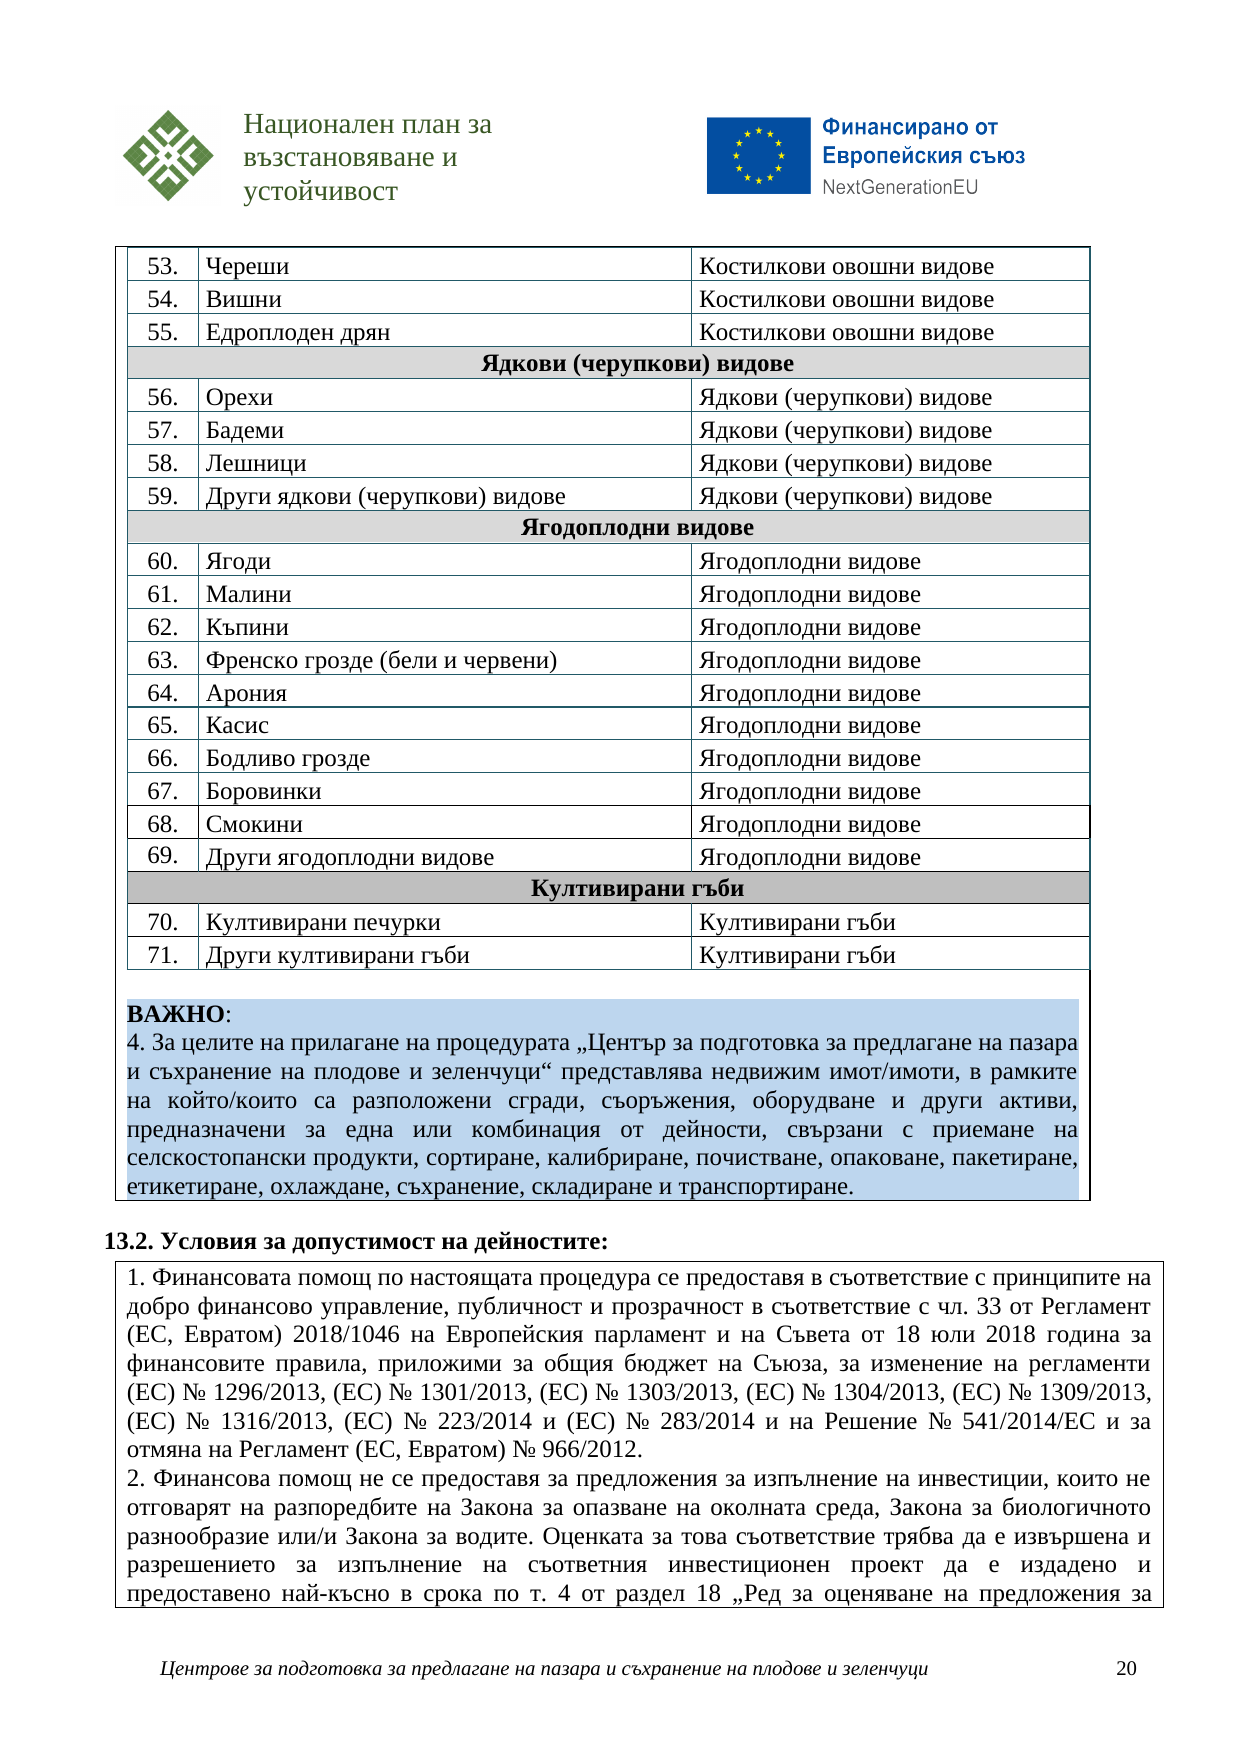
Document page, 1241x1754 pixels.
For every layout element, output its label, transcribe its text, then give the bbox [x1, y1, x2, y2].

subtitle 13.2. Условия за допустимост на дейностите: [103, 1226, 1137, 1255]
picture [114, 105, 222, 206]
picture [700, 105, 1055, 204]
